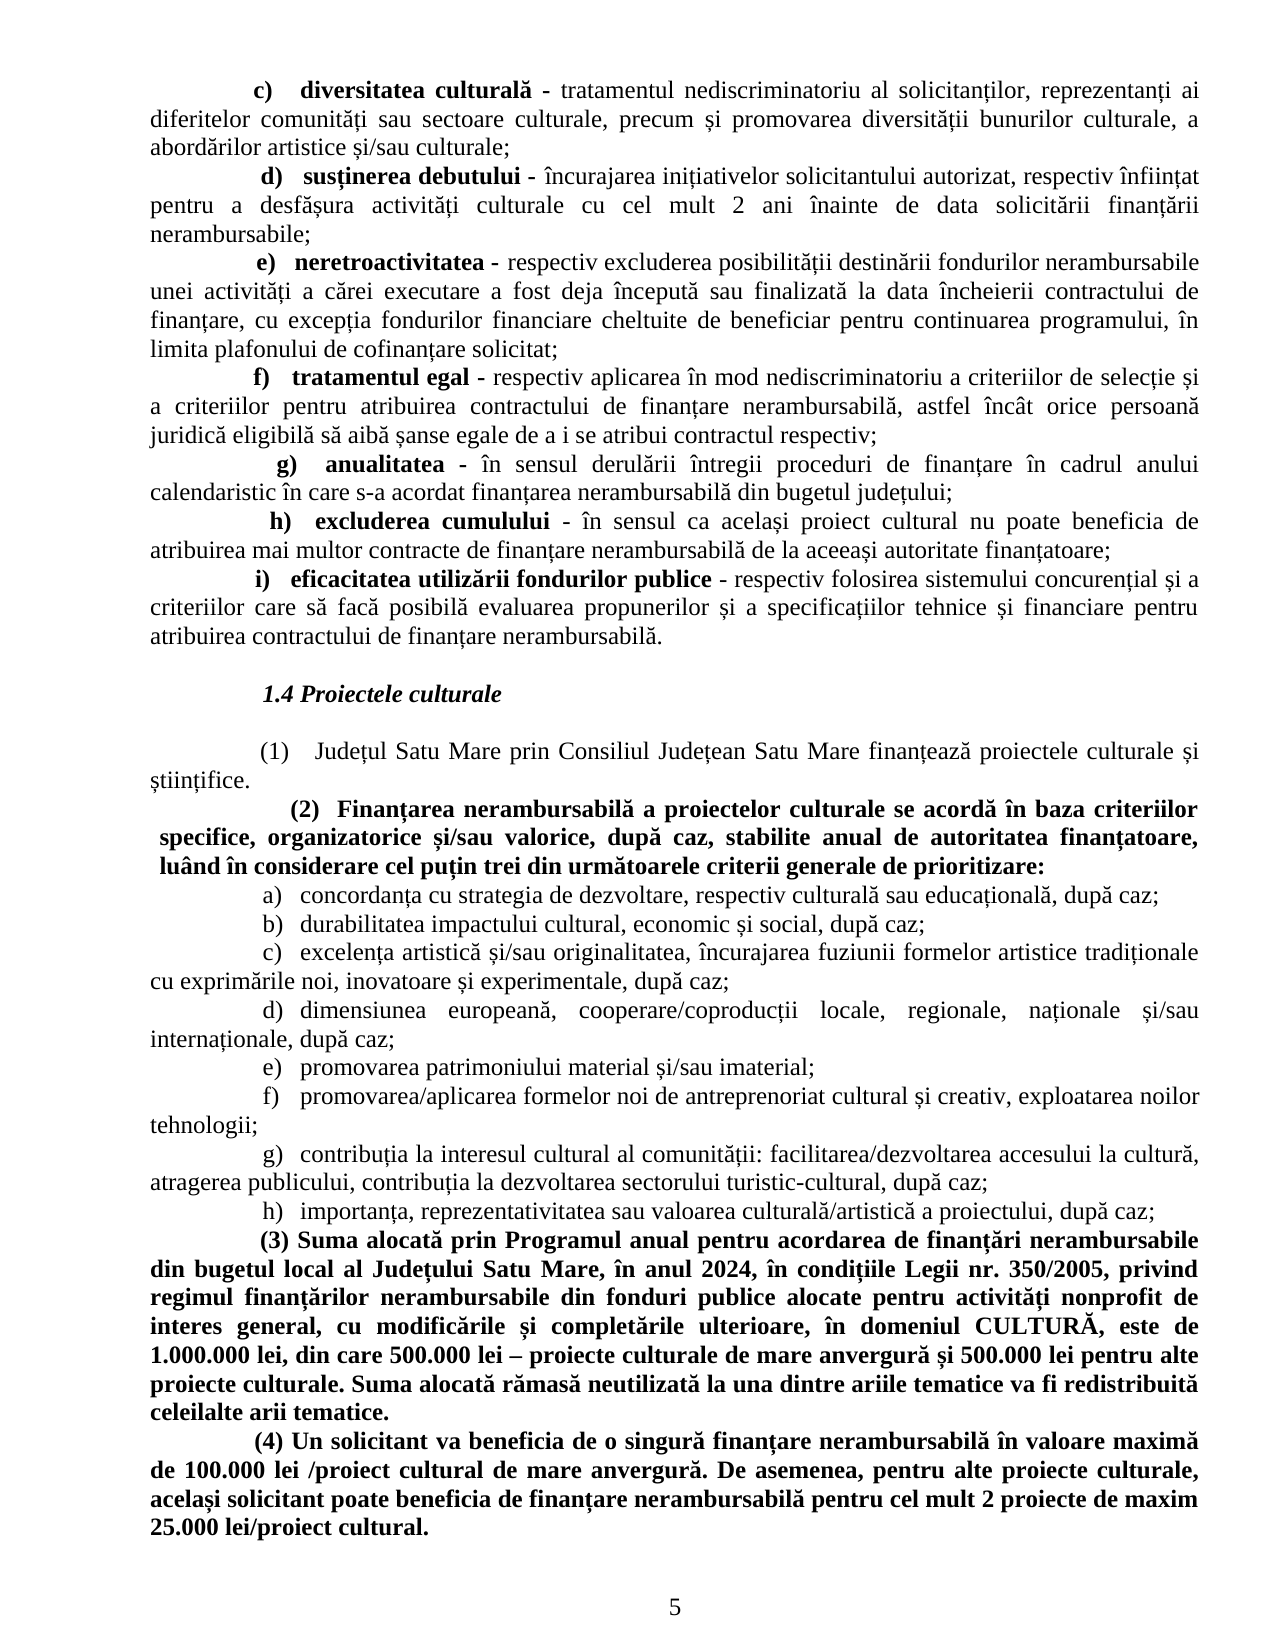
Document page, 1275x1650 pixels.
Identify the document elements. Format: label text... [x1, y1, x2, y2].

text h) excluderea cumulului - în sensul ca același proiect cultural nu poate beneficia de atribuirea mai multor contracte de finanțare nerambursabilă de la aceeași autoritate finanțatoare; [150, 506, 1200, 564]
list importanța, reprezentativitatea sau valoarea culturală/artistică a proiectului, după caz; [150, 1196, 1200, 1225]
text (4) Un solicitant va beneficia de o singură finanțare nerambursabilă în valoare maximă de 100.000 lei /proiect cultural de mare anvergură. De asemenea, pentru alte proiecte culturale, același solicitant poate beneficia de finanțare nerambursabilă pentru cel mult 2 proiecte de maxim 25.000 lei/proiect cultural. [150, 1426, 1200, 1541]
list dimensiunea europeană, cooperare/coproducții locale, regionale, naționale și/sau internaționale, după caz; [150, 995, 1200, 1052]
text g) anualitatea - în sensul derulării întregii proceduri de finanțare în cadrul anului calendaristic în care s-a acordat finanțarea nerambursabilă din bugetul județului; [150, 449, 1200, 506]
list (1) Județul Satu Mare prin Consiliul Județean Satu Mare finanțează proiectele culturale și științifice. [150, 736, 1200, 794]
text d) susținerea debutului - încurajarea inițiativelor solicitantului autorizat, respectiv înființat pentru a desfășura activități culturale cu cel mult 2 ani înainte de data solicitării finanțării nerambursabile; [150, 161, 1200, 247]
text i) eficacitatea utilizării fondurilor publice - respectiv folosirea sistemului concurențial și a criteriilor care să facă posibilă evaluarea propunerilor și a specificațiilor tehnice și financiare pentru atribuirea contractului de finanțare nerambursabilă. [150, 564, 1200, 650]
list contribuția la interesul cultural al comunității: facilitarea/dezvoltarea accesului la cultură, atragerea publicului, contribuția la dezvoltarea sectorului turistic-cultural, după caz; [150, 1139, 1200, 1196]
list diversitatea culturală - tratamentul nediscriminatoriu al solicitanților, reprezentanți ai diferitelor comunități sau sectoare culturale, precum și promovarea diversității bunurilor culturale, a abordărilor artistice și/sau culturale; [150, 75, 1200, 161]
list concordanța cu strategia de dezvoltare, respectiv culturală sau educațională, după caz; [150, 880, 1200, 909]
list durabilitatea impactului cultural, economic și social, după caz; [150, 909, 1200, 937]
list excelența artistică și/sau originalitatea, încurajarea fuziunii formelor artistice tradiționale cu exprimările noi, inovatoare și experimentale, după caz; [150, 937, 1200, 995]
list (2) Finanțarea nerambursabilă a proiectelor culturale se acordă în baza criteriilor specifice, organizatorice și/sau valorice, după caz, stabilite anual de autoritatea finanțatoare, luând în considerare cel puțin trei din următoarele criterii generale de prioritizare: [159, 794, 1200, 880]
text e) neretroactivitatea - respectiv excluderea posibilității destinării fondurilor nerambursabile unei activități a cărei executare a fost deja începută sau finalizată la data încheierii contractului de finanțare, cu excepția fondurilor financiare cheltuite de beneficiar pentru continuarea programului, în limita plafonului de cofinanțare solicitat; [150, 247, 1200, 362]
text 1.4 Proiectele culturale [150, 679, 1200, 707]
list promovarea patrimoniului material și/sau imaterial; [150, 1052, 1200, 1081]
list promovarea/aplicarea formelor noi de antreprenoriat cultural și creativ, exploatarea noilor tehnologii; [150, 1081, 1200, 1139]
text (3) Suma alocată prin Programul anual pentru acordarea de finanțări nerambursabile din bugetul local al Județului Satu Mare, în anul 2024, în condițiile Legii nr. 350/2005, privind regimul finanțărilor nerambursabile din fonduri publice alocate pentru activități nonprofit de interes general, cu modificările și completările ulterioare, în domeniul CULTURĂ, este de 1.000.000 lei, din care 500.000 lei – proiecte culturale de mare anvergură și 500.000 lei pentru alte proiecte culturale. Suma alocată rămasă neutilizată la una dintre ariile tematice va fi redistribuită celeilalte arii tematice. [150, 1225, 1200, 1426]
text f) tratamentul egal - respectiv aplicarea în mod nediscriminatoriu a criteriilor de selecție și a criteriilor pentru atribuirea contractului de finanțare nerambursabilă, astfel încât orice persoană juridică eligibilă să aibă șanse egale de a i se atribui contractul respectiv; [150, 362, 1200, 449]
